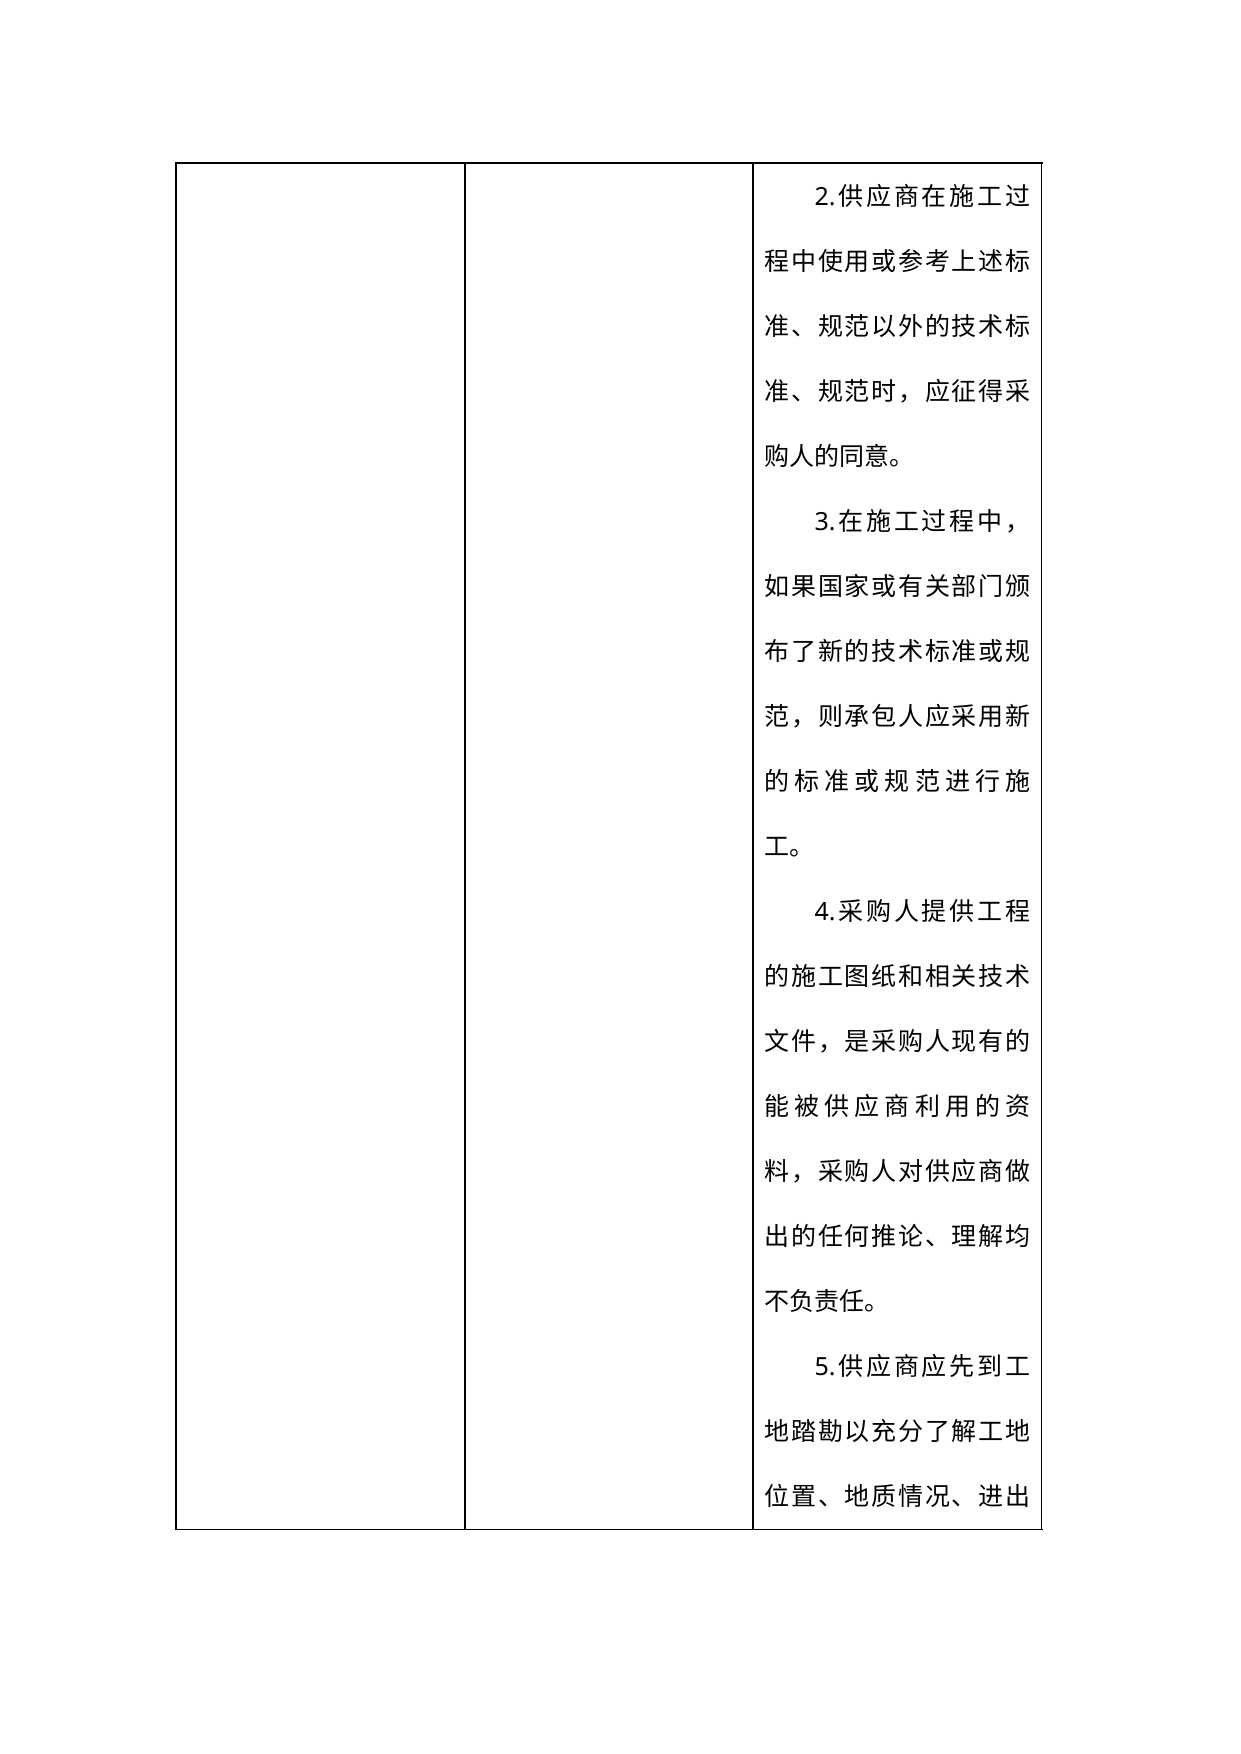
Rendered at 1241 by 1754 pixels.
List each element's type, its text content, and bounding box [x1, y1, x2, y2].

table_cell 1 [177, 164, 464, 1528]
table_cell [466, 164, 752, 1528]
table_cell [754, 164, 1041, 1528]
